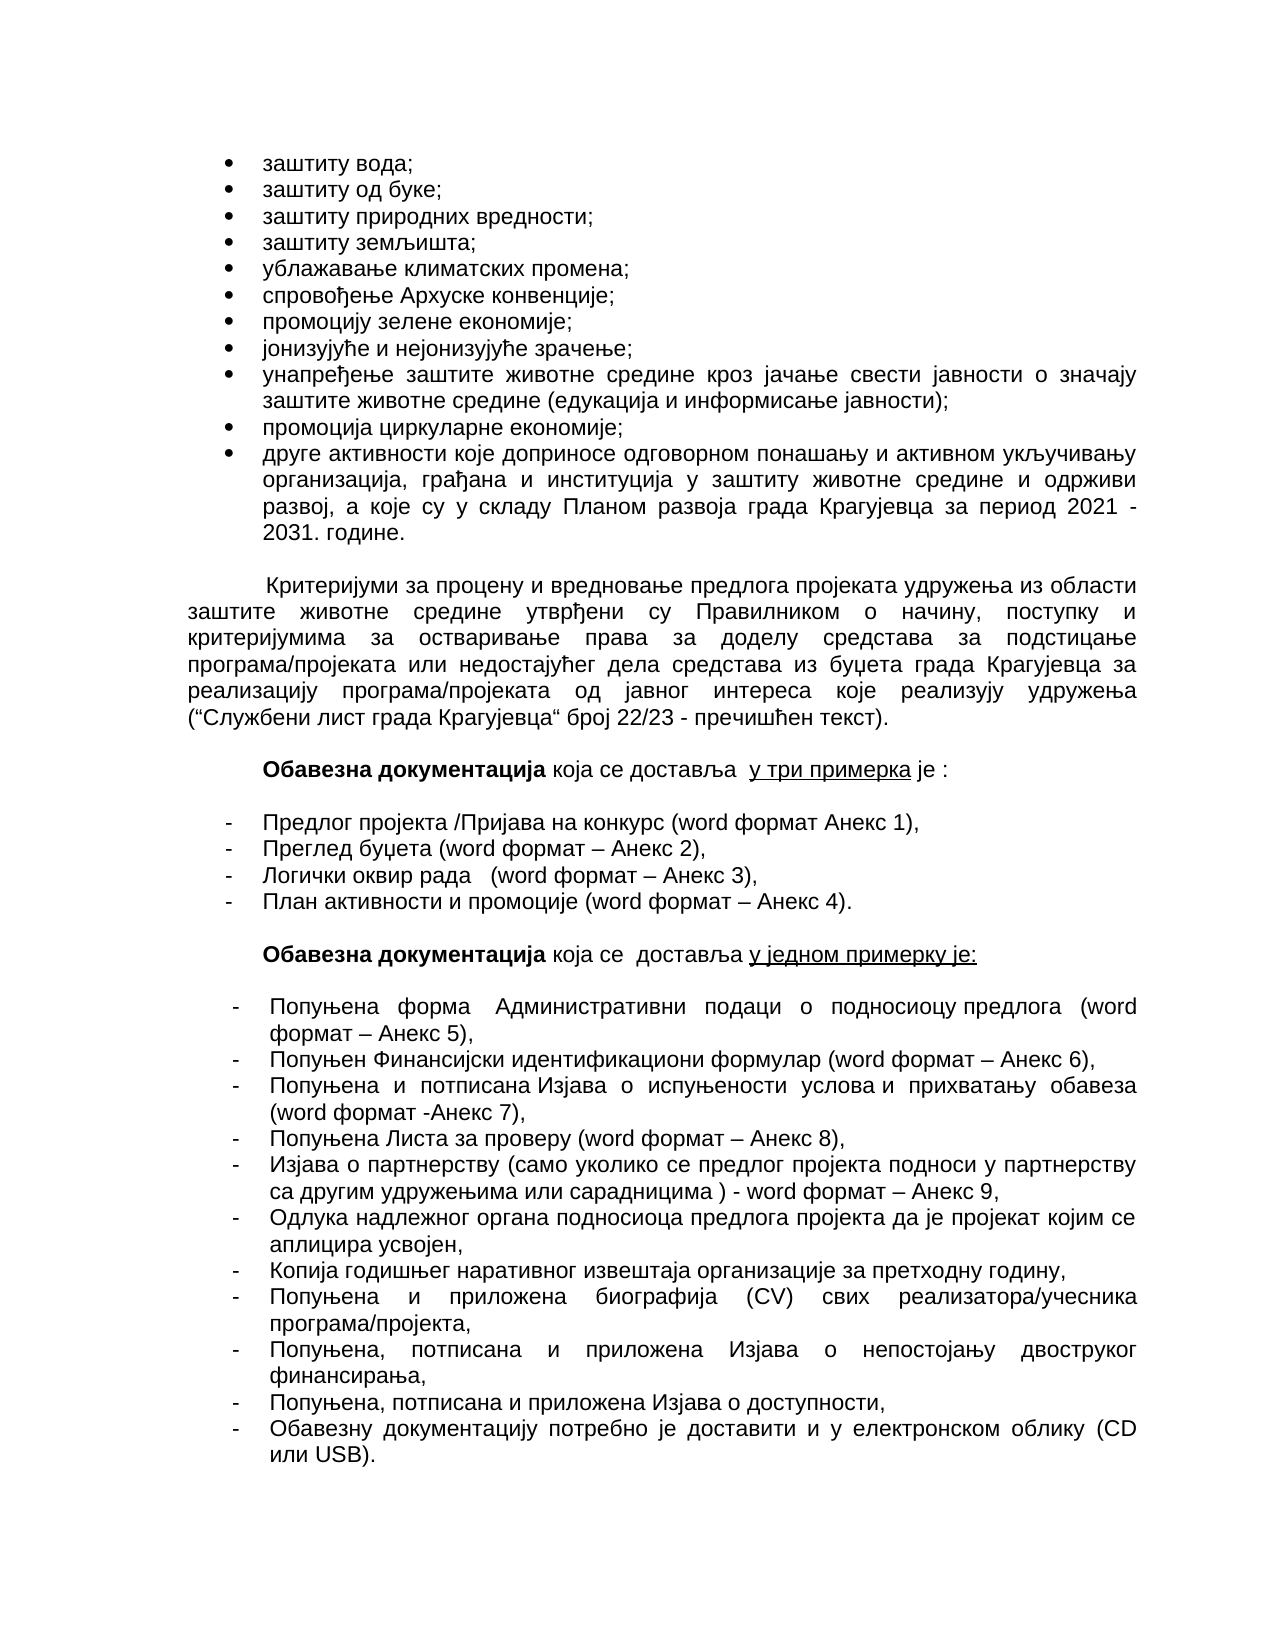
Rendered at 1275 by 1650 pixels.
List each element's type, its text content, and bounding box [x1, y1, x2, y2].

list Обавезну документацију потребно је доставити и у електронском облику (CD или USB). [232, 1415, 1137, 1468]
list Попуњен Финансијски идентификациони формулар (word формат – Анекс 6), [232, 1046, 1137, 1072]
list Предлог пројекта /Пријaва на конкурс (word формат Анекс 1), [225, 809, 1137, 835]
list Попуњена Листа за проверу (word формат – Анекс 8), [232, 1125, 1137, 1151]
list промоција циркуларне економије; [225, 413, 1137, 440]
text Критеријуми за процену и вредновање предлога пројеката удружења из области заштите животне средине утврђени су Правилником о начину, поступку и критеријумима за остваривање права за доделу средстава за подстицање програма/пројеката или недостајућег дела средстава из буџета града Крагујевца за реализацију програма/пројеката од јавног интереса које реализују удружења (“Службени лист града Крагујевца“ број 22/23 - пречишћен текст). [187, 572, 1137, 730]
list заштиту од буке; [225, 176, 1137, 203]
list Копија годишњег наративног извештаја организације за претходну годину, [232, 1257, 1137, 1283]
list Логички оквир рада (word формат – Анекс 3), [225, 862, 1137, 888]
list друге активности које доприносе одговорном понашању и активном укључивању организација, грађана и институција у заштиту животне средине и одрживи развој, а које су у складу Планом развоја града Крагујевца за период 2021 - 2031. године. [225, 440, 1137, 545]
list промоцију зелене економије; [225, 308, 1137, 334]
list Попуњена и приложена биографија (CV) свих реализатора/учесника програма/пројекта, [232, 1283, 1137, 1336]
list Попуњена и потписана Изјава о испуњености услова и прихватању обавеза (word формат -Анекс 7), [232, 1072, 1137, 1125]
list ублажавање климатских промена; [225, 255, 1137, 282]
list Попуњена форма Административни подаци о подносиoцу предлога (word формат – Анекс 5), [232, 993, 1137, 1046]
list заштиту природних вредности; [225, 203, 1137, 229]
list спровођење Архуске конвенције; [225, 282, 1137, 308]
list Попуњена, потписана и приложена Изјава о доступности, [232, 1389, 1137, 1415]
list Преглед буџета (word формат – Анекс 2), [225, 835, 1137, 862]
list заштиту вода; [225, 150, 1137, 176]
list План активности и промоције (word формат – Анекс 4). [225, 888, 1137, 914]
list заштиту земљишта; [225, 229, 1137, 255]
list унапређење заштите животне средине кроз јачање свести јавности о значају заштите животне средине (едукација и информисање јавности); [225, 361, 1137, 413]
list Попуњена, потписана и приложена Изјава о непостојању двоструког финансирања, [232, 1336, 1137, 1389]
text Обавезна документација која се доставља у три примерка је : [187, 756, 1137, 782]
text Обавезна документација која се доставља у једном примерку је: [187, 941, 1137, 967]
list Изјава о партнерству (само уколико се предлог пројекта подноси у партнерству са другим удружењима или сарадницима ) - word формат – Анекс 9, [232, 1151, 1137, 1204]
list јонизујуће и нејонизујуће зрачење; [225, 334, 1137, 361]
list Одлука надлежног органа подносиоца предлога пројекта да је пројекат којим се аплицира усвојен, [232, 1204, 1137, 1257]
